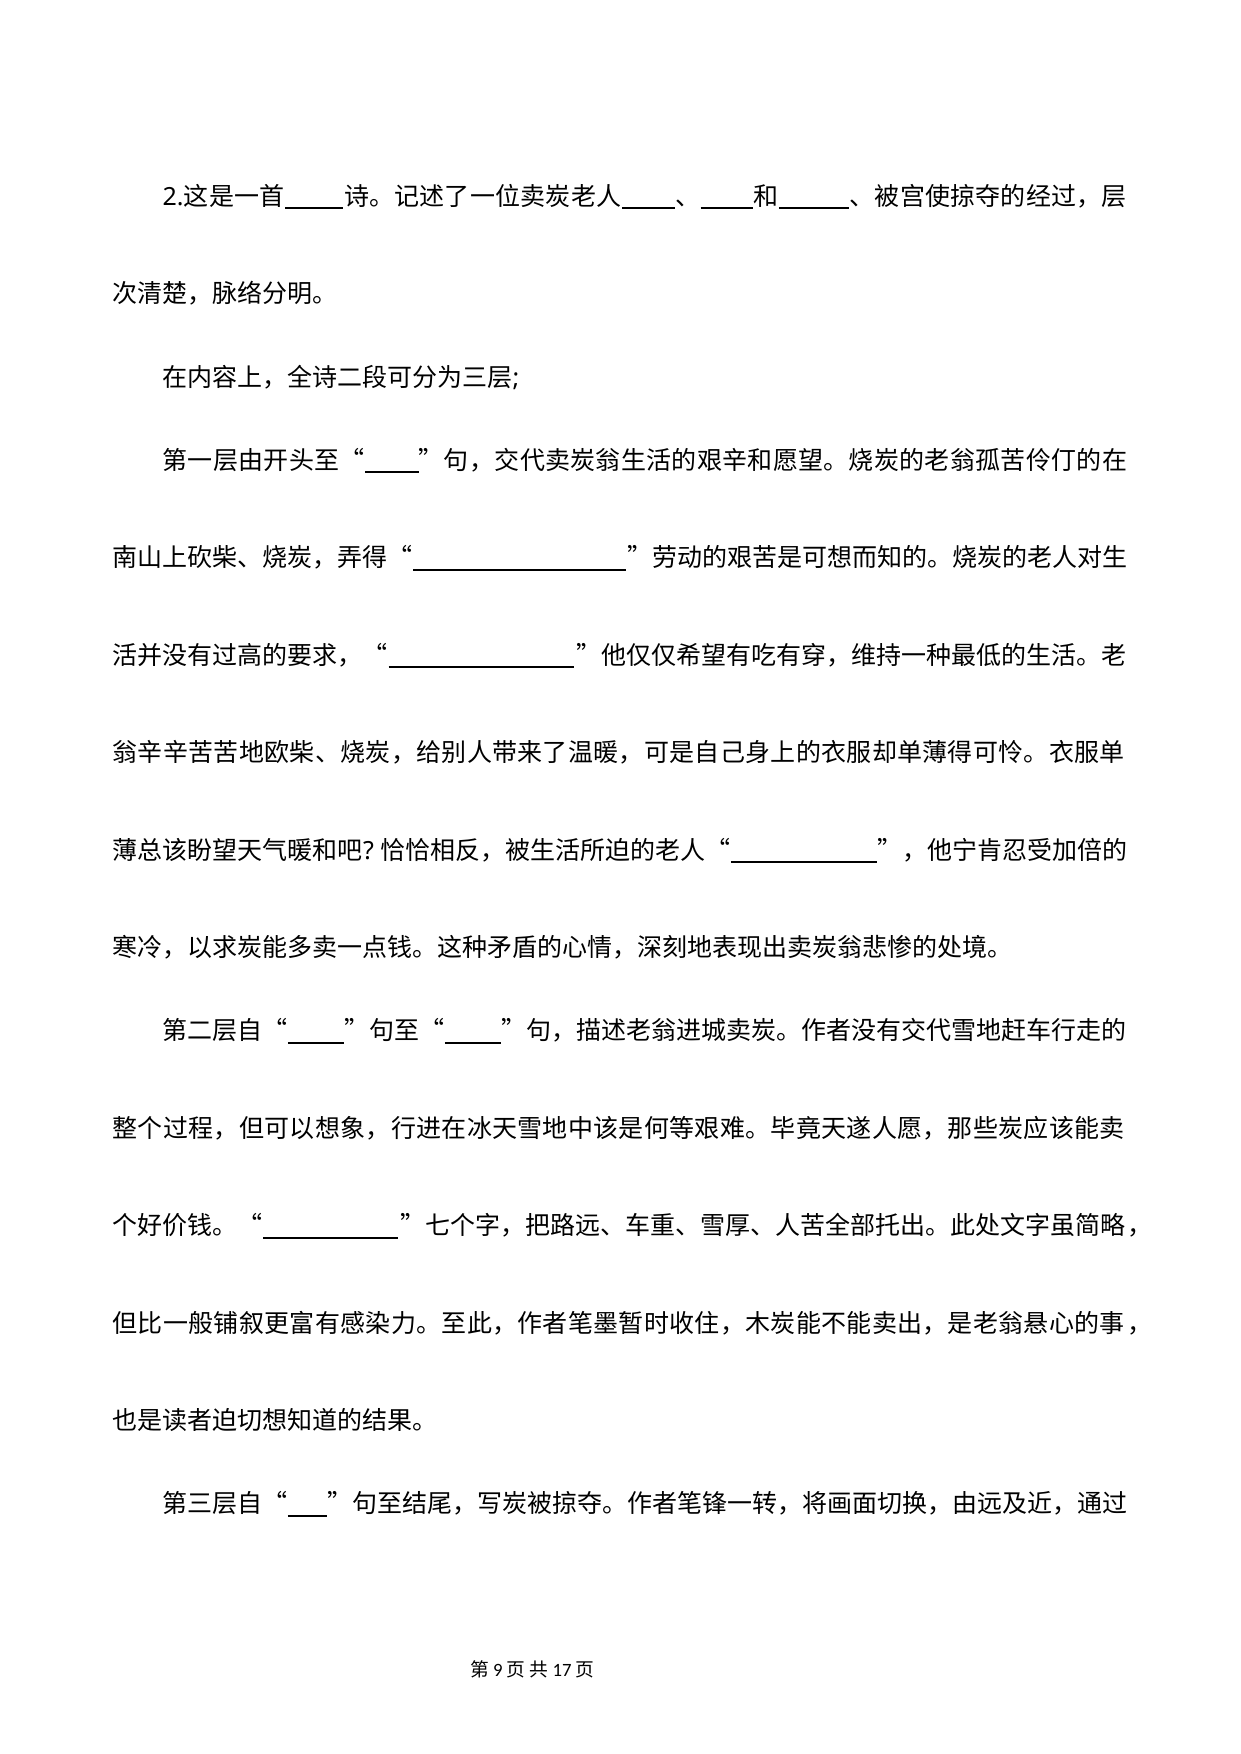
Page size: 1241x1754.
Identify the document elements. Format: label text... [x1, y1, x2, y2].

text 第二层自“ ”句至“ ”句，描述老翁进城卖炭。作者没有交代雪地赶车行走的整个过程，但可以想象，行进在冰天雪地中该是何等艰难。毕竟天遂人愿，那些炭应该能卖个好价钱。“ ”七个字，把路远、车重、雪厚、人苦全部托出。此处文字虽简略，但比一般铺叙更富有感染力。至此，作者笔墨暂时收住，木炭能不能卖出，是老翁悬心的事，也是读者迫切想知道的结果。 [112, 996, 1128, 1451]
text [112, 1469, 1128, 1534]
text 第一层由开头至“ ”句，交代卖炭翁生活的艰辛和愿望。烧炭的老翁孤苦伶仃的在南山上砍柴、烧炭，弄得“ ”劳动的艰苦是可想而知的。烧炭的老人对生活并没有过高的要求，“ ”他仅仅希望有吃有穿，维持一种最低的生活。老翁辛辛苦苦地欧柴、烧炭，给别人带来了温暖，可是自己身上的衣服却单薄得可怜。衣服单薄总该盼望天气暖和吧? 恰恰相反，被生活所迫的老人“ ”，他宁肯忍受加倍的寒冷，以求炭能多卖一点钱。这种矛盾的心情，深刻地表现出卖炭翁悲惨的处境。 [112, 426, 1128, 978]
text 2.这是一首 诗。记述了一位卖炭老人 、 和 、被宫使掠夺的经过，层次清楚，脉络分明。 [112, 162, 1128, 324]
text 在内容上，全诗二段可分为三层; [112, 343, 1128, 408]
